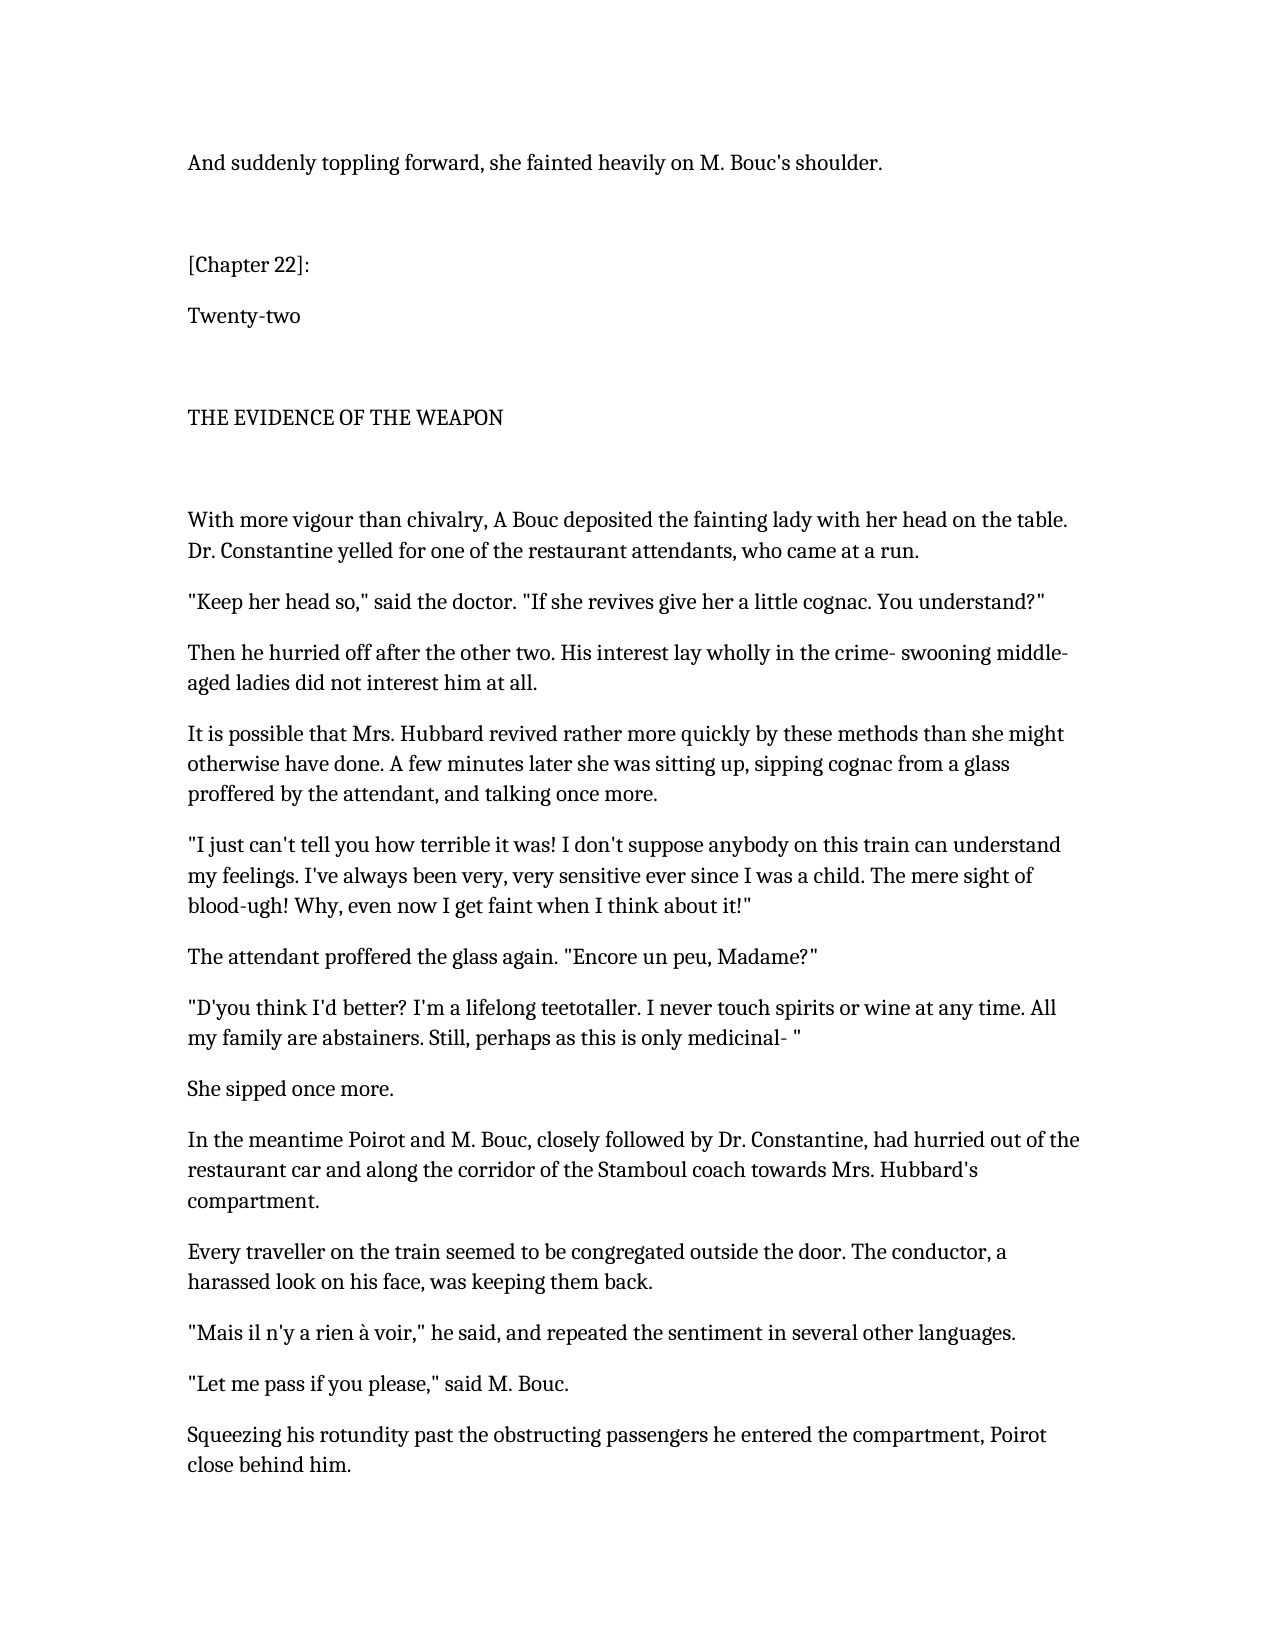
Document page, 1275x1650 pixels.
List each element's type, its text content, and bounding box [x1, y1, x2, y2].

text And suddenly toppling forward, she fainted heavily on M. Bouc's shoulder. [187, 150, 1087, 176]
text "I just can't tell you how terrible it was! I don't suppose anybody on this train can understand my feelings. I've always been very, very sensitive ever since I was a child. The mere sight of blood-ugh! Why, even now I get faint when I think about it!" [187, 832, 1087, 919]
text "Mais il n'y a rien à voir," he said, and repeated the sentiment in several other languages. [187, 1320, 1087, 1346]
text "D'you think I'd better? I'm a lifelong teetotaller. I never touch spirits or wine at any time. All my family are abstainers. Still, perhaps as this is only medicinal- " [187, 995, 1087, 1051]
text "Let me pass if you please," said M. Bouc. [187, 1371, 1087, 1397]
text "Keep her head so," said the doctor. "If she revives give her a little cognac. You understand?" [187, 588, 1087, 615]
text It is possible that Mrs. Hubbard revived rather more quickly by these methods than she might otherwise have done. A few minutes later she was sitting up, sipping cognac from a glass proffered by the attendant, and talking once more. [187, 721, 1087, 808]
text THE EVIDENCE OF THE WEAPON [187, 405, 1087, 432]
text Every traveller on the train seemed to be congregated outside the door. The conductor, a harassed look on his face, was keeping them back. [187, 1238, 1087, 1295]
text The attendant proffered the glass again. "Encore un peu, Madame?" [187, 944, 1087, 970]
text [Chapter 22]: [187, 252, 1087, 278]
text Then he hurried off after the other two. His interest lay wholly in the crime- swooning middle-aged ladies did not interest him at all. [187, 639, 1087, 696]
text She sipped once more. [187, 1076, 1087, 1102]
text In the meantime Poirot and M. Bouc, closely followed by Dr. Constantine, had hurried out of the restaurant car and along the corridor of the Stamboul coach towards Mrs. Hubbard's compartment. [187, 1127, 1087, 1214]
text Squeezing his rotundity past the obstructing passengers he entered the compartment, Poirot close behind him. [187, 1422, 1087, 1478]
text With more vigour than chivalry, A Bouc deposited the fainting lady with her head on the table. Dr. Constantine yelled for one of the restaurant attendants, who came at a run. [187, 507, 1087, 564]
text Twenty-two [187, 303, 1087, 329]
